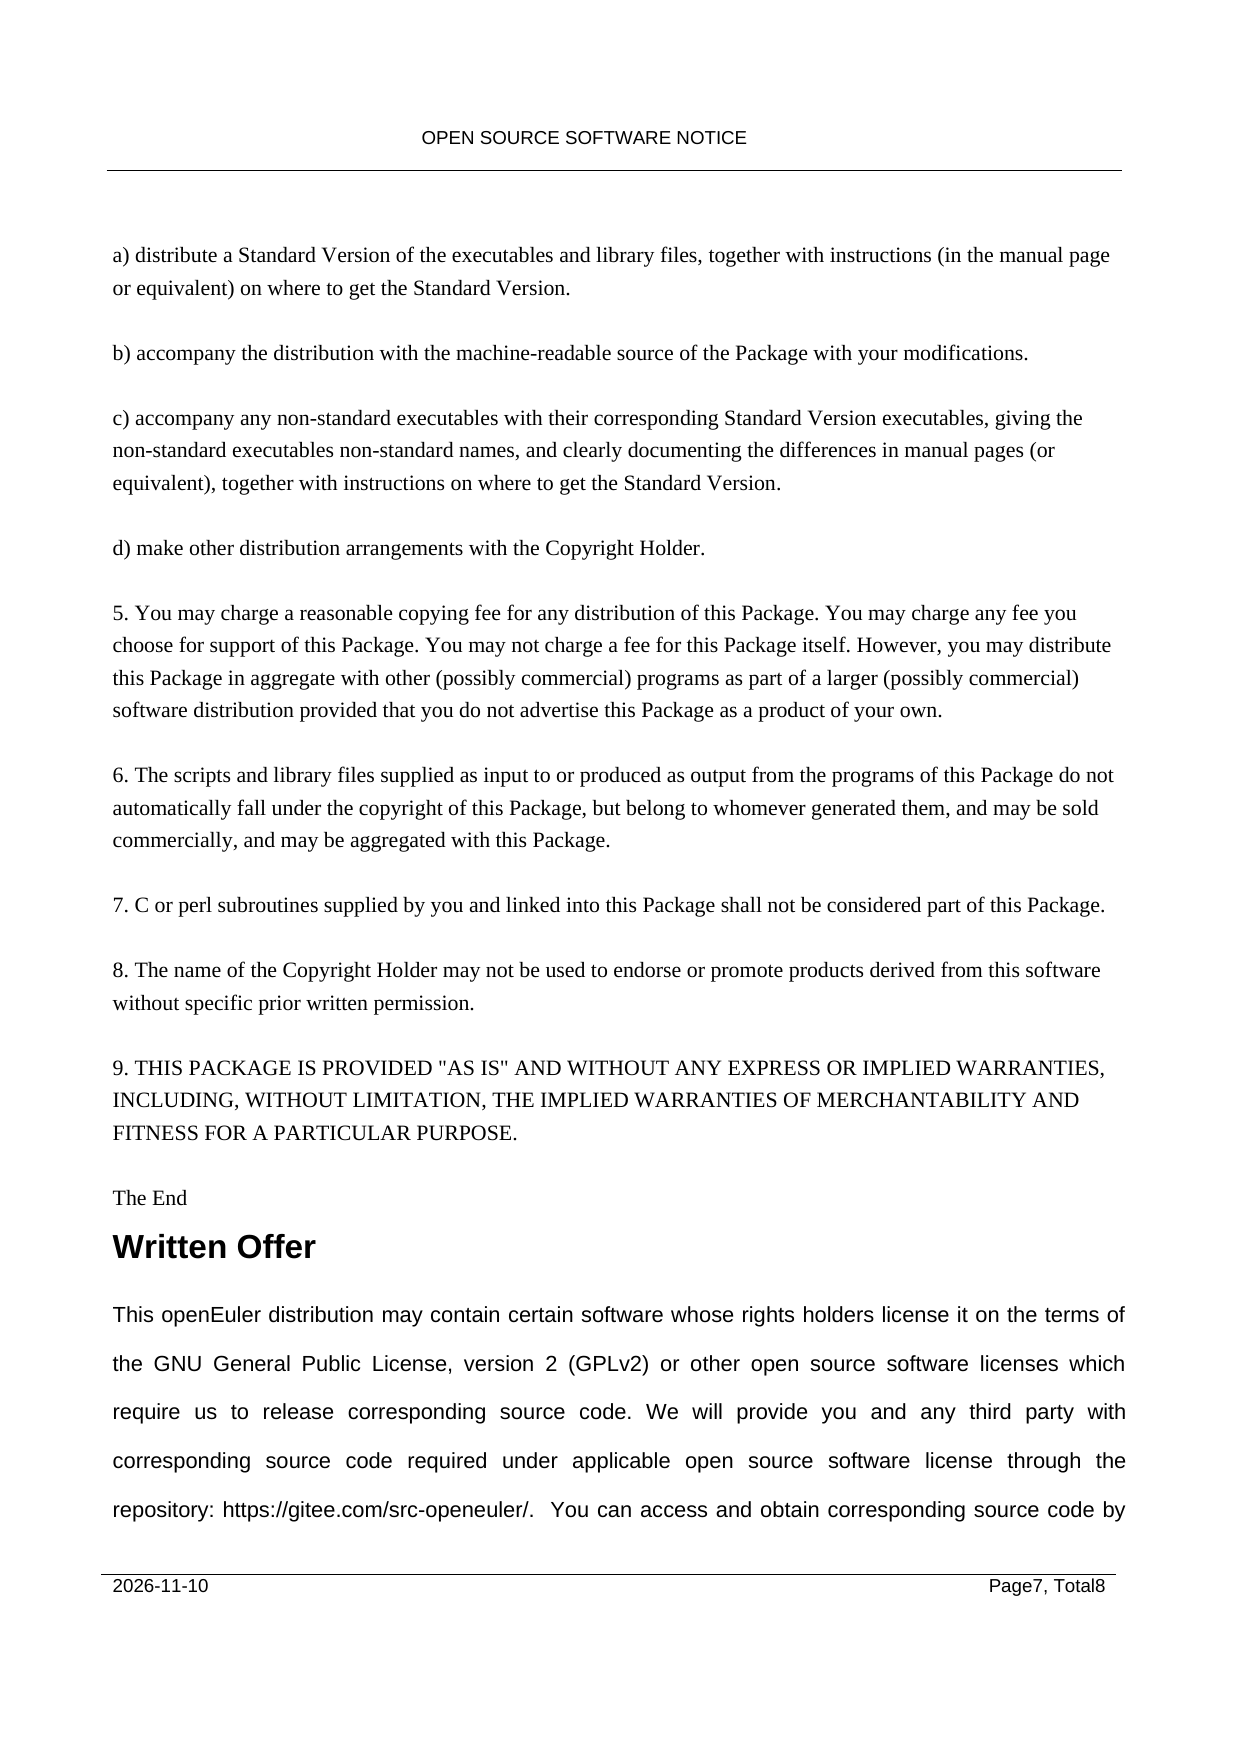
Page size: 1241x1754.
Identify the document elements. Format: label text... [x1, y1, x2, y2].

text Written Offer [112, 1214, 1128, 1279]
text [112, 206, 1128, 1214]
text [112, 1298, 1128, 1526]
